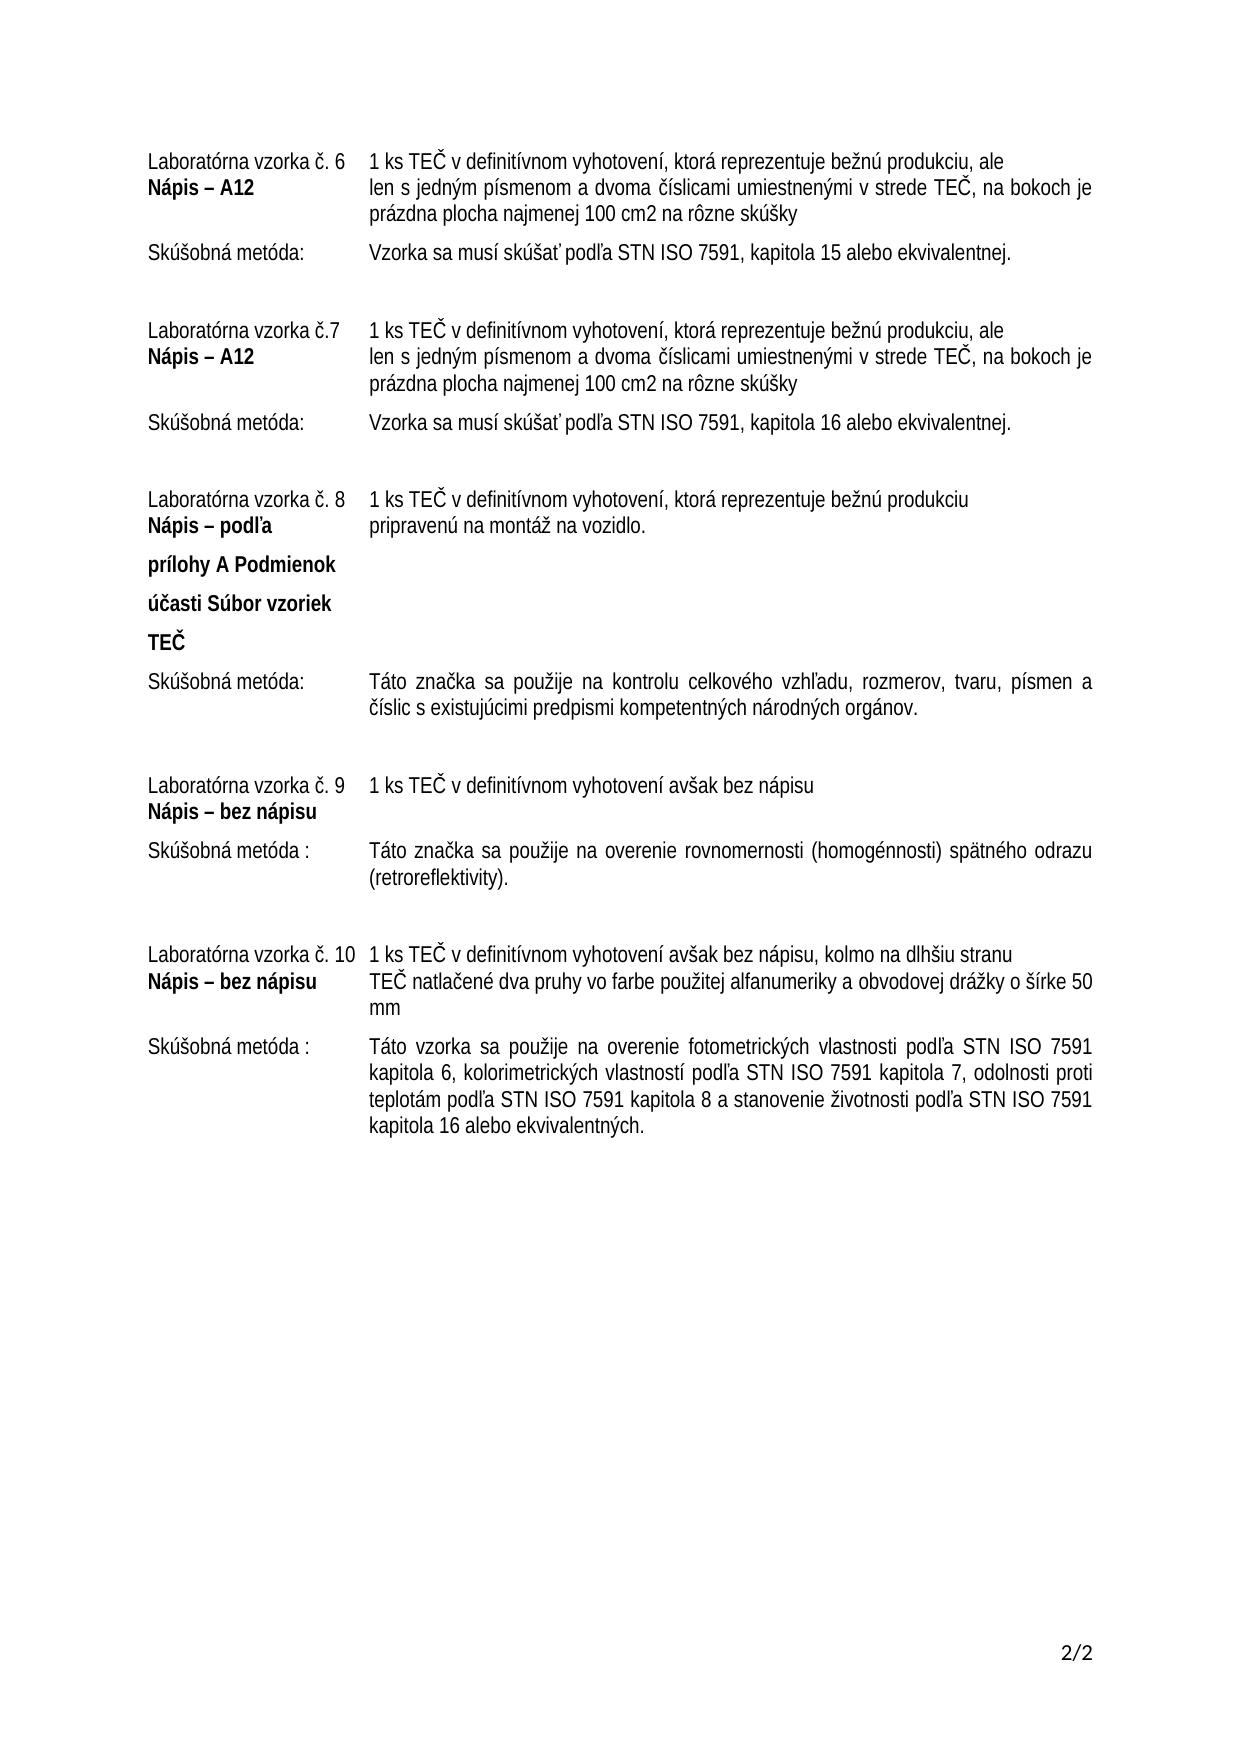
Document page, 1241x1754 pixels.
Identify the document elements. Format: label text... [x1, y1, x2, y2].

text Nápis – bez nápisu [148, 798, 1093, 825]
text účasti Súbor vzoriek [148, 590, 1093, 617]
text Nápis – A12 len s jedným písmenom a dvoma číslicami umiestnenými v strede TEČ, na bokoch je prázdna plocha najmenej 100 cm2 na rôzne skúšky [148, 343, 1093, 396]
text Laboratórna vzorka č. 10 1 ks TEČ v definitívnom vyhotovení avšak bez nápisu, kolmo na dlhšiu stranu [148, 941, 1093, 968]
text Skúšobná metóda: Táto značka sa použije na kontrolu celkového vzhľadu, rozmerov, tvaru, písmen a číslic s existujúcimi predpismi kompetentných národných orgánov. [148, 668, 1093, 721]
text Laboratórna vzorka č.7 1 ks TEČ v definitívnom vyhotovení, ktorá reprezentuje bežnú produkciu, ale [148, 317, 1093, 343]
text Nápis – bez nápisu TEČ natlačené dva pruhy vo farbe použitej alfanumeriky a obvodovej drážky o šírke 50 mm [148, 968, 1093, 1020]
text Laboratórna vzorka č. 8 1 ks TEČ v definitívnom vyhotovení, ktorá reprezentuje bežnú produkciu [148, 486, 1093, 512]
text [148, 174, 1093, 227]
text Laboratórna vzorka č. 6 1 ks TEČ v definitívnom vyhotovení, ktorá reprezentuje bežnú produkciu, ale [148, 148, 1093, 174]
text Laboratórna vzorka č. 9 1 ks TEČ v definitívnom vyhotovení avšak bez nápisu [148, 772, 1093, 798]
text Skúšobná metóda : Táto značka sa použije na overenie rovnomernosti (homogénnosti) spätného odrazu (retroreflektivity). [148, 837, 1093, 890]
text Nápis – podľa pripravenú na montáž na vozidlo. [148, 512, 1093, 539]
text Skúšobná metóda: Vzorka sa musí skúšať podľa STN ISO 7591, kapitola 16 alebo ekvivalentnej. [148, 408, 1093, 435]
text TEČ [148, 629, 1093, 655]
text prílohy A Podmienok [148, 551, 1093, 578]
text Skúšobná metóda : Táto vzorka sa použije na overenie fotometrických vlastnosti podľa STN ISO 7591 kapitola 6, kolorimetrických vlastností podľa STN ISO 7591 kapitola 7, odolnosti proti teplotám podľa STN ISO 7591 kapitola 8 a stanovenie životnosti podľa STN ISO 7591 kapitola 16 alebo ekvivalentných. [148, 1033, 1093, 1138]
text Skúšobná metóda: Vzorka sa musí skúšať podľa STN ISO 7591, kapitola 15 alebo ekvivalentnej. [148, 239, 1093, 266]
